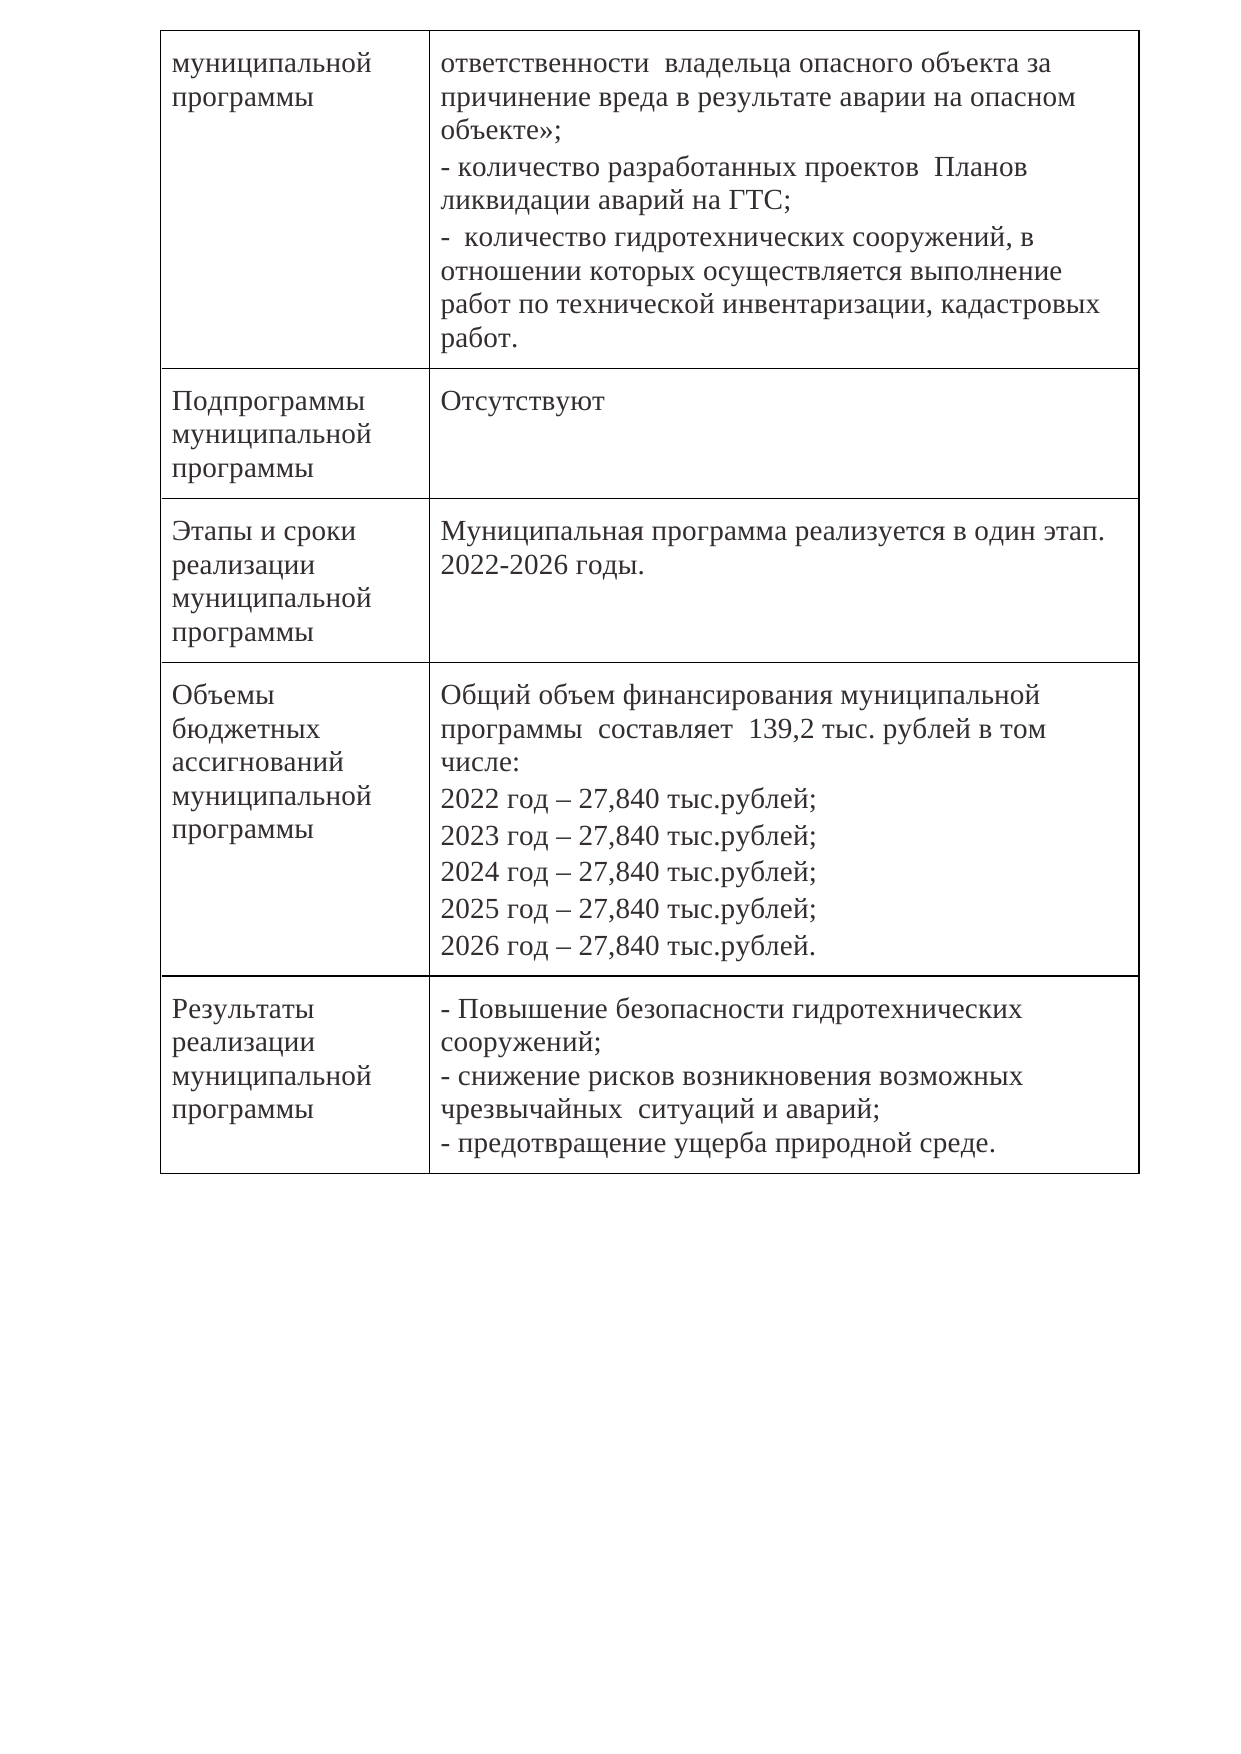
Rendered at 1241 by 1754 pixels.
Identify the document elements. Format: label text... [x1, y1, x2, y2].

table_cell Муниципальная программа реализуется в один этап. 2022-2026 годы. [430, 499, 1138, 662]
table_cell Объемы бюджетных ассигнований муниципальной программы [161, 663, 429, 975]
table_cell Общий объем финансирования муниципальной программы составляет 139,2 тыс. рублей в том числе: 2022 год – 27,840 тыс.рублей; 2023 год – 27,840 тыс.рублей; 2024 год – 27,840 тыс.рублей; 2025 год – 27,840 тыс.рублей; 2026 год – 27,840 тыс.рублей. [430, 663, 1138, 975]
table_cell Результаты реализации муниципальной программы [161, 976, 429, 1173]
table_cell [430, 31, 1138, 367]
table_cell - Повышение безопасности гидротехнических сооружений; - снижение рисков возникновения возможных чрезвычайных ситуаций и аварий; - предотвращение ущерба природной среде. [430, 977, 1138, 1173]
table_cell Отсутствуют [430, 369, 1138, 498]
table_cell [161, 31, 429, 367]
table_cell Этапы и сроки реализации муниципальной программы [161, 499, 429, 662]
table_cell Подпрограммы муниципальной программы [161, 369, 429, 498]
